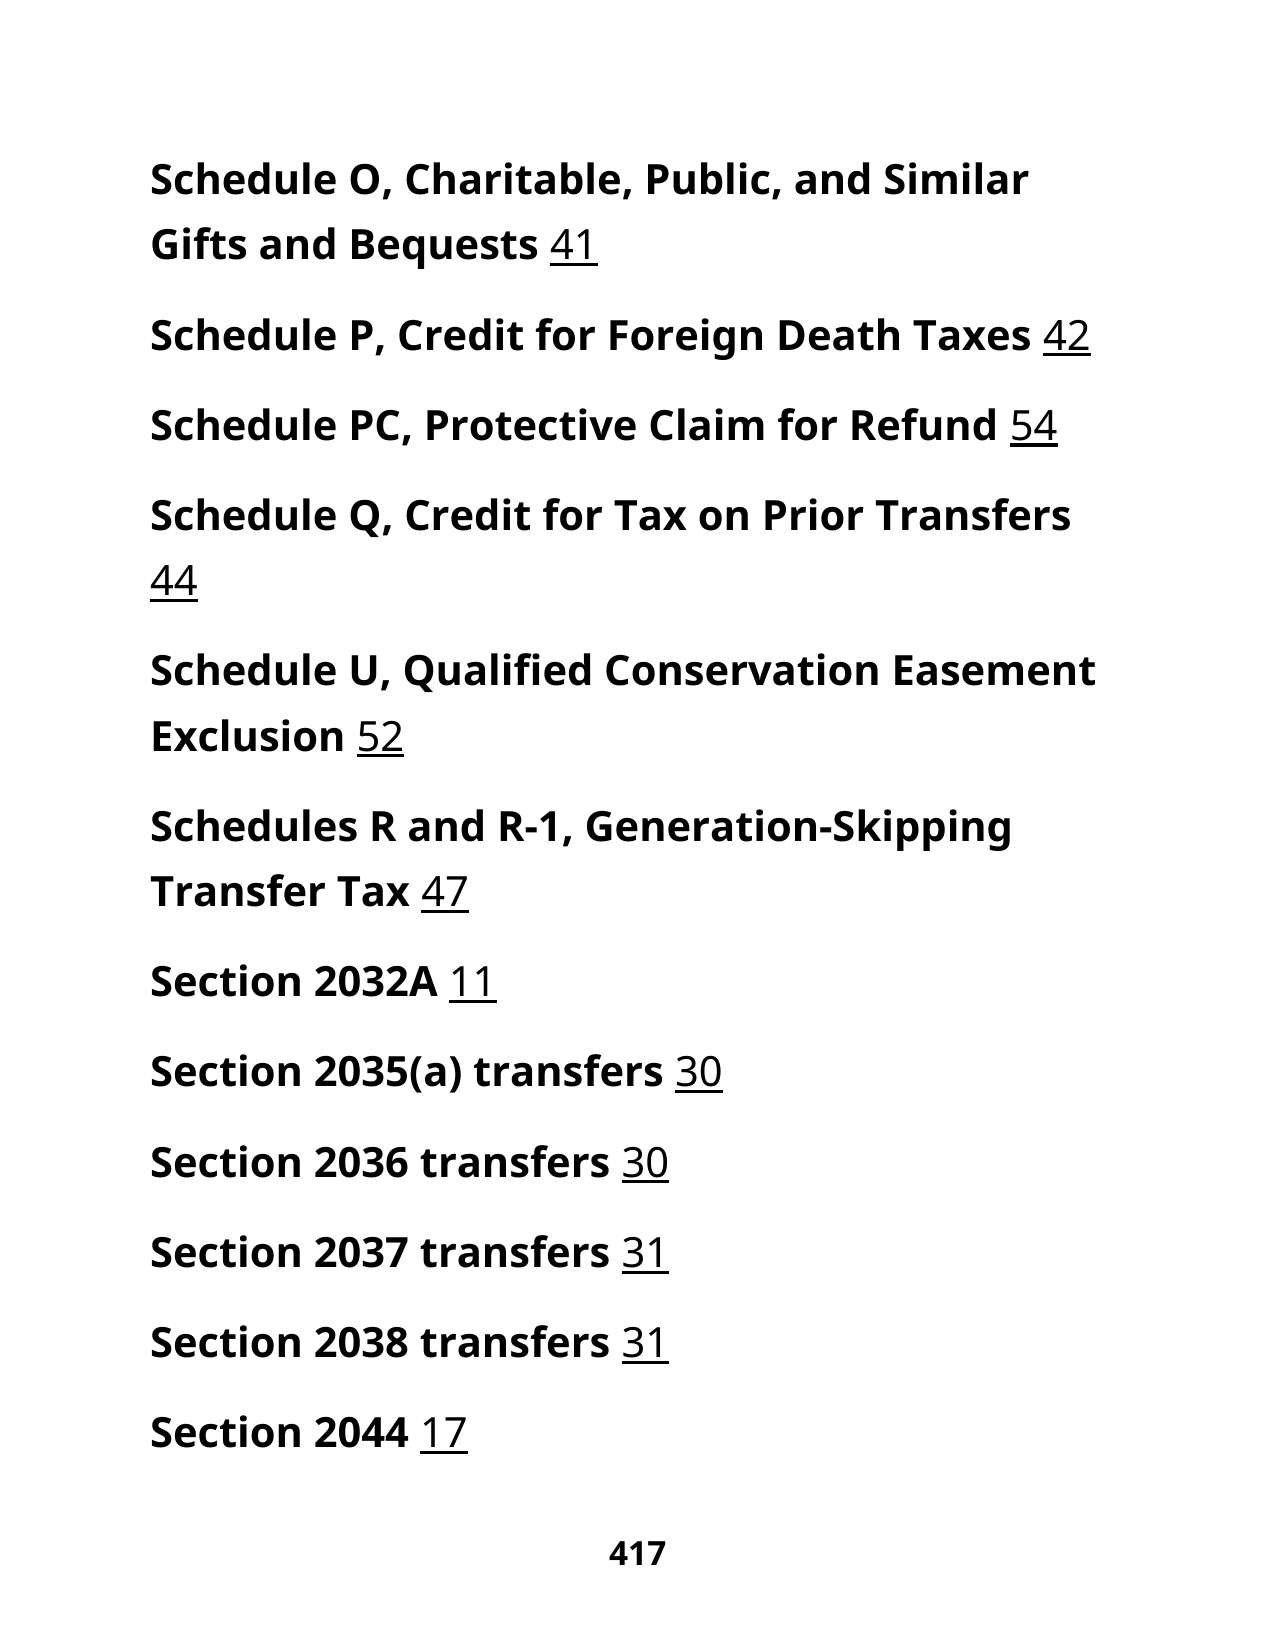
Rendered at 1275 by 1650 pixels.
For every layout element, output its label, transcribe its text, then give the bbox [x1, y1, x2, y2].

text Schedule Q, Credit for Tax on Prior Transfers 44 [150, 486, 1125, 608]
text Section 2036 transfers 30 [150, 1132, 1125, 1189]
text Schedule U, Qualified Conservation Easement Exclusion 52 [150, 641, 1125, 763]
text Schedule O, Charitable, Public, and Similar Gifts and Bequests 41 [150, 150, 1125, 272]
text Schedules R and R-1, Generation-Skipping Transfer Tax 47 [150, 797, 1125, 919]
text Section 2038 transfers 31 [150, 1313, 1125, 1370]
text Schedule PC, Protective Claim for Refund 54 [150, 396, 1125, 452]
text Section 2044 17 [150, 1403, 1125, 1460]
text Section 2037 transfers 31 [150, 1223, 1125, 1279]
text Section 2035(a) transfers 30 [150, 1042, 1125, 1099]
text Section 2032A 11 [150, 952, 1125, 1009]
text Schedule P, Credit for Foreign Death Taxes 42 [150, 305, 1125, 362]
